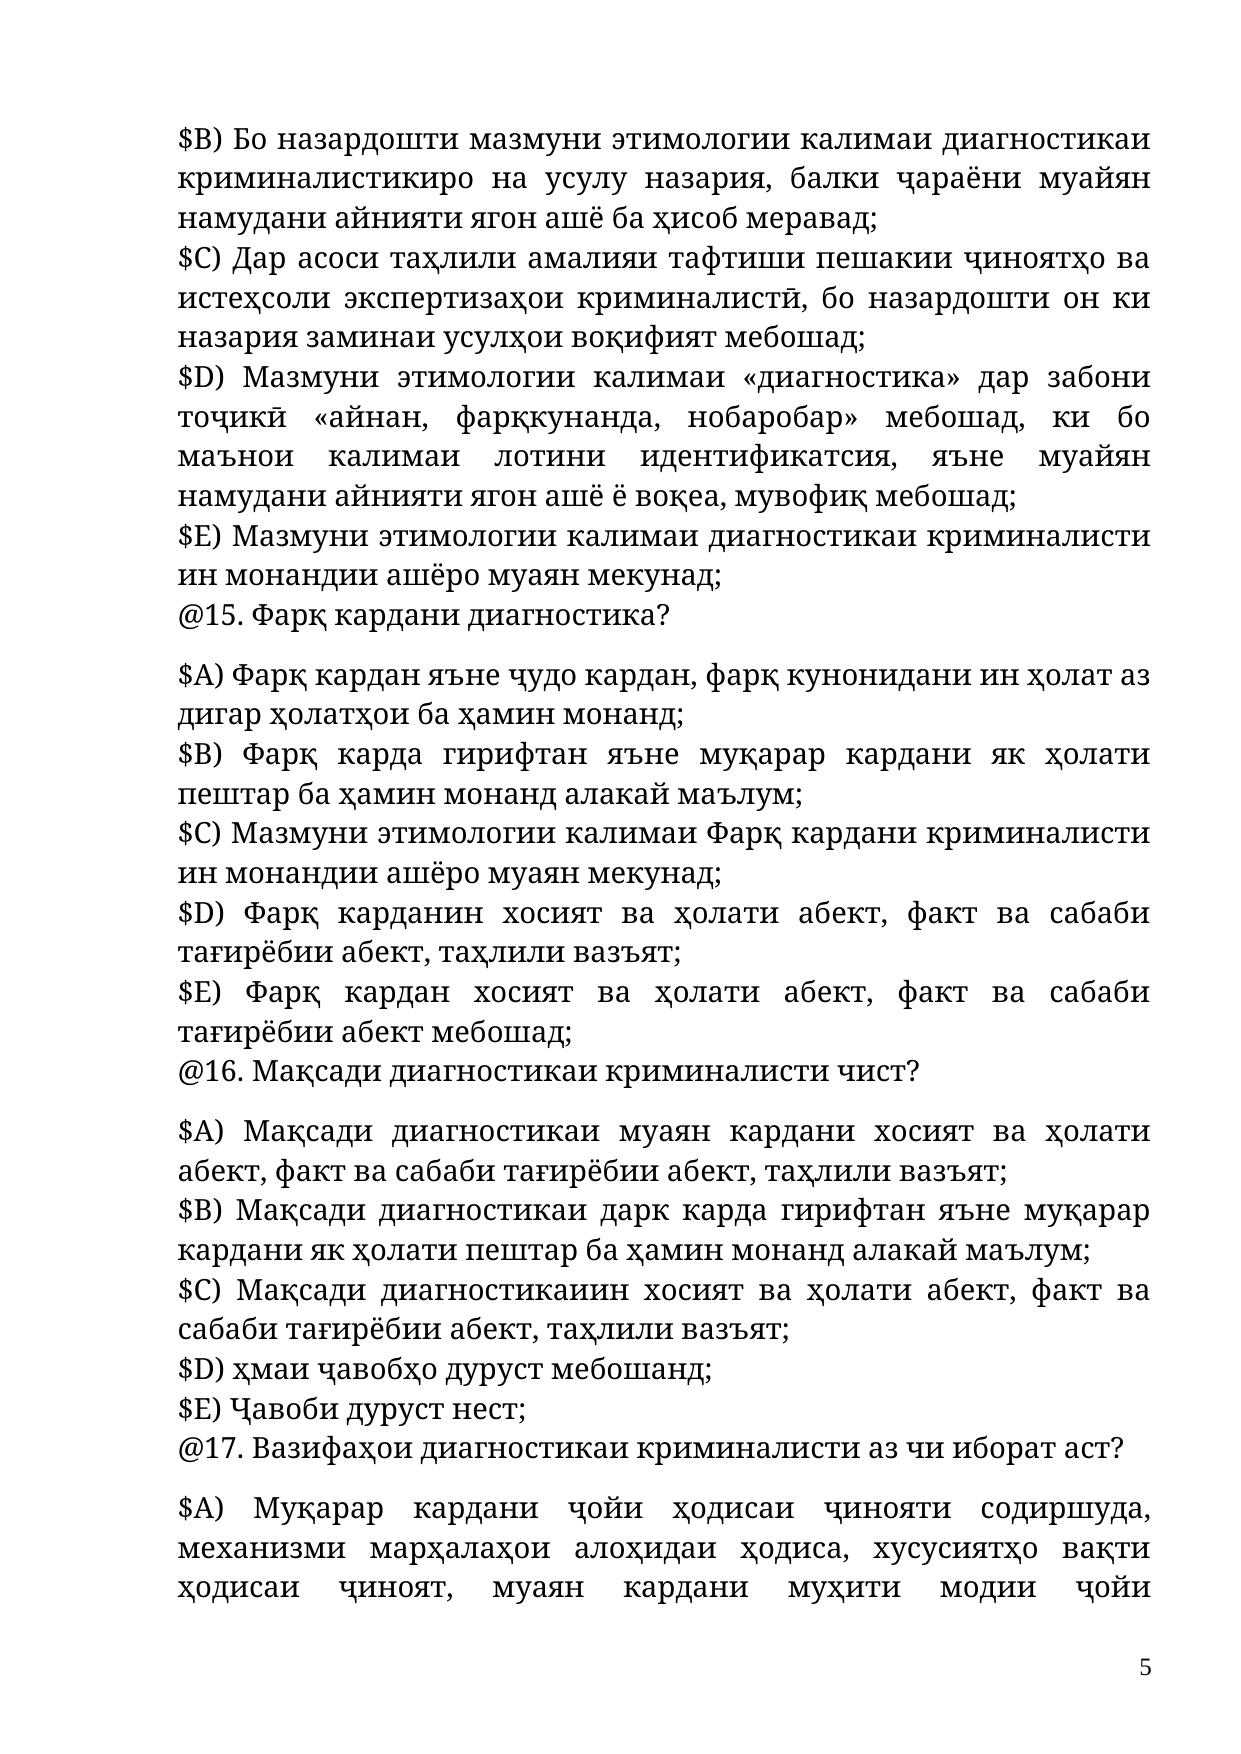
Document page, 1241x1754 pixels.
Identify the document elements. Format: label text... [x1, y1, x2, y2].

text $C) Мақсади диагностикаиин хосият ва ҳолати абект, факт ва сабаби тағирёбии абект, таҳлили вазъят; [177, 1269, 1152, 1348]
text $D) Фарқ карданин хосият ва ҳолати абект, факт ва сабаби тағирёбии абект, таҳлили вазъят; [177, 892, 1152, 971]
text $D) ҳмаи ҷавобҳо дуруст мебошанд; [177, 1348, 1152, 1388]
text @16. Мақсади диагностикаи криминалисти чист? [177, 1051, 1152, 1090]
text $B) Мақсади диагностикаи дарк карда гирифтан яъне муқарар кардани як ҳолати пештар ба ҳамин монанд алакай маълум; [177, 1189, 1152, 1269]
text $A) Мақсади диагностикаи муаян кардани хосият ва ҳолати абект, факт ва сабаби тағирёбии абект, таҳлили вазъят; [177, 1110, 1152, 1189]
text $B) Бо назардошти мазмуни этимологии калимаи диагностикаи криминалистикиро на усулу назария, балки ҷараёни муайян намудани айнияти ягон ашё ба ҳисоб меравад; [177, 118, 1152, 237]
text @15. Фарқ кардани диагностика? [177, 594, 1152, 634]
text @17. Вазифаҳои диагностикаи криминалисти аз чи иборат аст? [177, 1428, 1152, 1467]
text $B) Фарқ карда гирифтан яъне муқарар кардани як ҳолати пештар ба ҳамин монанд алакай маълум; [177, 733, 1152, 813]
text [177, 1487, 1152, 1606]
text $D) Мазмуни этимологии калимаи «диагностика» дар забони тоҷикӣ «айнан, фарқкунанда, нобаробар» мебошад, ки бо маънои калимаи лотини идентификатсия, яъне муайян намудани айнияти ягон ашё ё воқеа, мувофиқ мебошад; [177, 356, 1152, 515]
text $E) Мазмуни этимологии калимаи диагностикаи криминалисти ин монандии ашёро муаян мекунад; [177, 515, 1152, 594]
text $C) Дар асоси таҳлили амалияи тафтиши пешакии ҷиноятҳо ва истеҳсоли экспертизаҳои криминалистӣ, бо назардошти он ки назария заминаи усулҳои воқифият мебошад; [177, 237, 1152, 356]
text $E) Фарқ кардан хосият ва ҳолати абект, факт ва сабаби тағирёбии абект мебошад; [177, 971, 1152, 1051]
text $E) Ҷавоби дуруст нест; [177, 1388, 1152, 1428]
text $C) Мазмуни этимологии калимаи Фарқ кардани криминалисти ин монандии ашёро муаян мекунад; [177, 813, 1152, 892]
text $A) Фарқ кардан яъне ҷудо кардан, фарқ кунонидани ин ҳолат аз дигар ҳолатҳои ба ҳамин монанд; [177, 654, 1152, 733]
